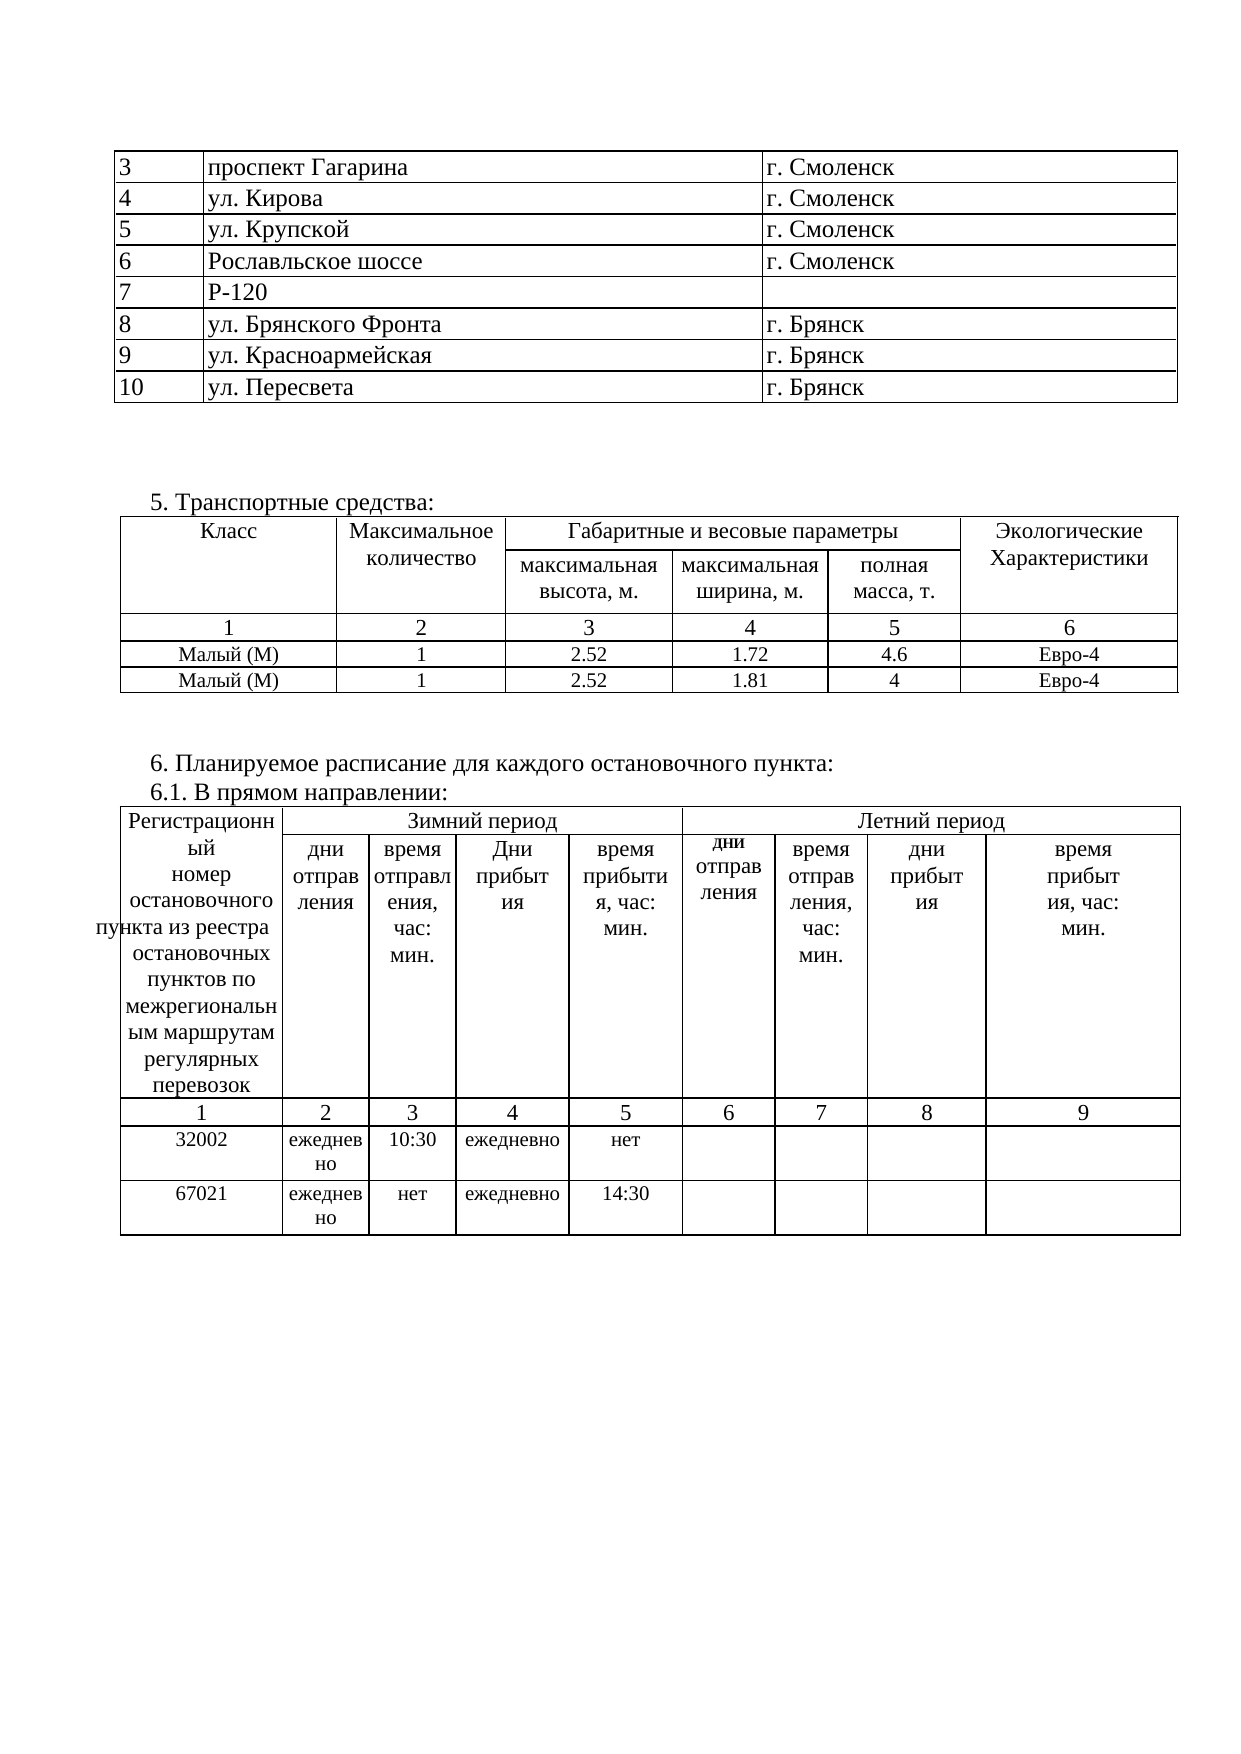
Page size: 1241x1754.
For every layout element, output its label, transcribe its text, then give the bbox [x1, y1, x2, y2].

table_cell [776, 1127, 867, 1179]
text 5. Транспортные средства: [150, 487, 1090, 516]
table_cell проспект Гагарина [204, 152, 762, 181]
table_cell [683, 1181, 774, 1234]
table_header Зимний период [283, 807, 682, 834]
table_cell [868, 1127, 985, 1179]
table_cell 1 [121, 614, 336, 640]
table_cell Евро-4 [961, 642, 1177, 666]
table_cell 10:30 [370, 1127, 455, 1179]
table_cell [987, 1127, 1180, 1179]
table_cell ежедневно [457, 1181, 568, 1234]
table_cell 2 [283, 1099, 368, 1125]
table_cell 6 [683, 1099, 774, 1125]
table_cell г. Брянск [763, 370, 1177, 402]
table_cell 2.52 [506, 668, 672, 692]
table_cell 1.72 [673, 642, 827, 666]
table_cell ул. Крупской [204, 215, 762, 244]
table_cell ежедневно [283, 1127, 368, 1179]
table_cell время отправл ения, час: мин. [370, 835, 455, 1097]
table_cell 5 [570, 1099, 682, 1125]
table_cell Р-120 [204, 277, 762, 307]
text 6.1. В прямом направлении: [150, 777, 1090, 806]
table_cell полная масса, т. [829, 551, 960, 612]
table_cell 4 [673, 614, 827, 640]
table_cell [683, 1127, 774, 1179]
table_header Максимальное количество [337, 517, 505, 612]
table_cell максимальная высота, м. [506, 551, 672, 612]
table_cell 1 [337, 642, 505, 666]
table_cell дни отправ ления [283, 835, 368, 1097]
table_cell 8 [868, 1099, 985, 1125]
table_cell 3 [506, 614, 672, 640]
table_cell 1 [121, 1099, 282, 1125]
table_cell 14:30 [570, 1181, 682, 1234]
table_cell ДНИ отправ ления [683, 835, 774, 1097]
table_header Экологические Характеристики [961, 517, 1177, 612]
table_cell [776, 1181, 867, 1234]
table_cell ул. Брянского Фронта [204, 309, 762, 339]
table_cell время прибыти я, час: мин. [570, 835, 682, 1097]
table_cell 5 [829, 614, 960, 640]
table_cell 32002 [121, 1127, 282, 1179]
table_header Регистрационный номер остановочного пункта из реестра остановочных пунктов по межрегиональным маршрутам регулярных перевозок [121, 807, 282, 1097]
table_cell 8 [115, 308, 203, 339]
table_cell 1.81 [673, 668, 827, 692]
table_cell 7 [115, 277, 203, 307]
table_cell Рославльское шоссе [204, 246, 762, 276]
table_cell 6 [115, 245, 203, 276]
table_cell нет [570, 1127, 682, 1179]
table_cell 4 [115, 183, 203, 213]
table_cell 2 [337, 614, 505, 640]
table_cell ежедневно [457, 1127, 568, 1179]
table_cell 3 [370, 1099, 455, 1125]
table_cell г. Смоленск [763, 152, 1177, 181]
table_cell время отправ ления, час: мин. [776, 835, 867, 1097]
table_cell [987, 1181, 1180, 1234]
table_header Класс [121, 517, 336, 612]
table_cell [868, 1181, 985, 1234]
table_cell нет [370, 1181, 455, 1234]
table_cell г. Смоленск [763, 181, 1177, 213]
table_cell ул. Красноармейская [204, 340, 762, 370]
table_cell 7 [776, 1099, 867, 1125]
table_cell г. Смоленск [763, 244, 1177, 276]
table_cell 10 [115, 371, 203, 402]
table_cell Малый (М) [121, 642, 336, 666]
table_cell Дни прибыт ия [457, 835, 568, 1097]
table_cell 4 [457, 1099, 568, 1125]
table_header Габаритные и весовые параметры [506, 517, 960, 549]
table_cell 1 [337, 668, 505, 692]
table_cell 3 [115, 152, 203, 181]
table_header Летний период [683, 807, 1180, 834]
table_cell г. Смоленск [763, 213, 1177, 244]
table_cell 4 [829, 668, 960, 692]
table_cell 9 [115, 340, 203, 370]
table_cell 2.52 [506, 642, 672, 666]
table_cell г. Брянск [763, 339, 1177, 370]
table_cell 67021 [121, 1181, 282, 1234]
table_cell ул. Кирова [204, 183, 762, 213]
table_cell 6 [961, 614, 1177, 640]
table_cell ул. Пересвета [204, 372, 762, 402]
table_cell ежедневно [283, 1181, 368, 1234]
table_cell время прибыт ия, час: мин. [987, 835, 1180, 1097]
table_cell Евро-4 [961, 668, 1177, 692]
text 6. Планируемое расписание для каждого остановочного пункта: [150, 748, 1090, 777]
table_cell 9 [987, 1099, 1180, 1125]
table_cell 5 [115, 214, 203, 244]
table_cell [763, 276, 1177, 307]
table_cell максимальная ширина, м. [673, 551, 827, 612]
table_cell 4.6 [829, 642, 960, 666]
table_cell дни прибыт ия [868, 835, 985, 1097]
table_cell Малый (М) [121, 668, 336, 692]
table_cell г. Брянск [763, 307, 1177, 339]
